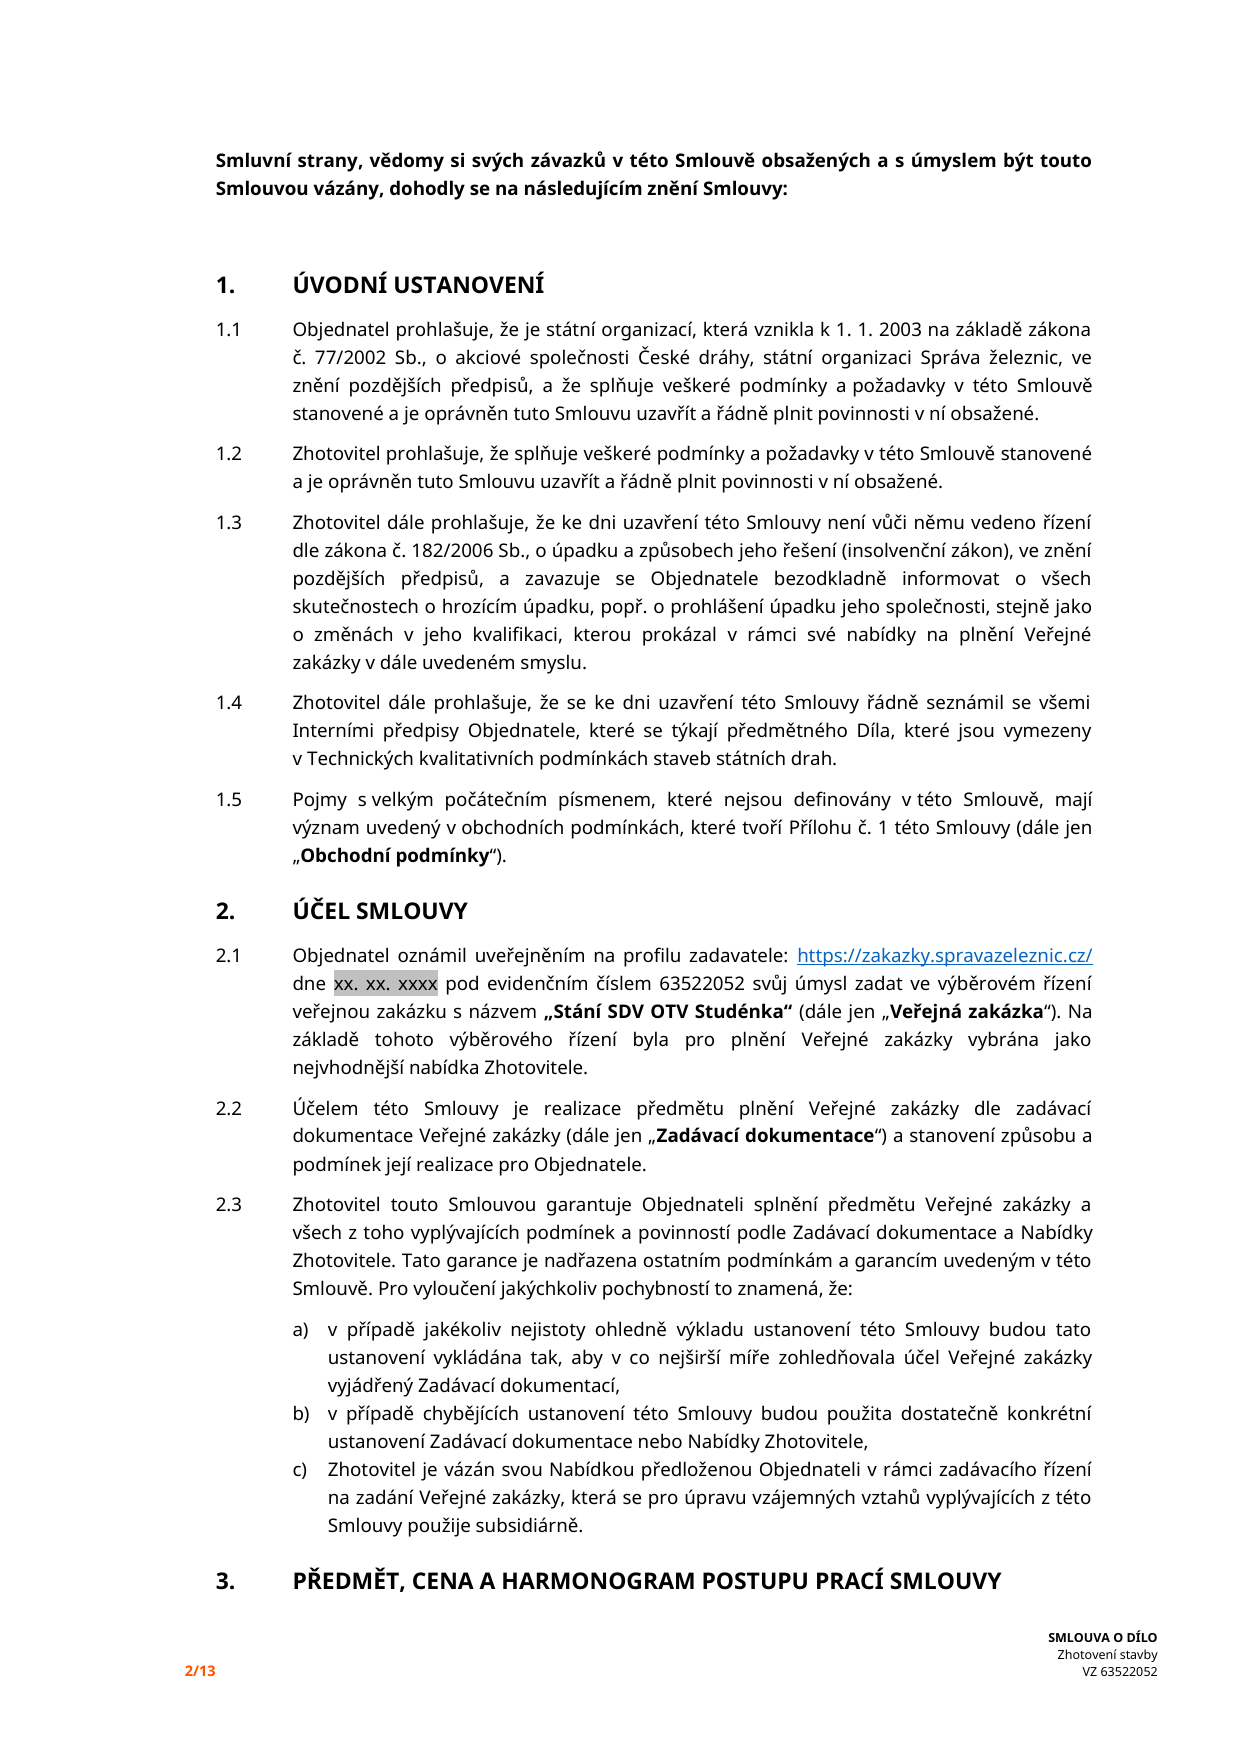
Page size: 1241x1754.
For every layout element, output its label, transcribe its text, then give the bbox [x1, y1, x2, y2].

text Pojmy s velkým počátečním písmenem, které nejsou definovány v této Smlouvě, mají význam uvedený v obchodních podmínkách, které tvoří Přílohu č. 1 této Smlouvy (dále jen „Obchodní podmínky“). [216, 786, 1093, 868]
text PŘEDMĚT, CENA A HARMONOGRAM POSTUPU PRACÍ SMLOUVY [216, 1565, 1093, 1596]
text Zhotovitel je vázán svou Nabídkou předloženou Objednateli v rámci zadávacího řízení na zadání Veřejné zakázky, která se pro úpravu vzájemných vztahů vyplývajících z této Smlouvy použije subsidiárně. [292, 1456, 1093, 1538]
text Zhotovitel dále prohlašuje, že se ke dni uzavření této Smlouvy řádně seznámil se všemi Interními předpisy Objednatele, které se týkají předmětného Díla, které jsou vymezeny v Technických kvalitativních podmínkách staveb státních drah. [216, 690, 1093, 771]
text Zhotovitel touto Smlouvou garantuje Objednateli splnění předmětu Veřejné zakázky a všech z toho vyplývajících podmínek a povinností podle Zadávací dokumentace a Nabídky Zhotovitele. Tato garance je nadřazena ostatním podmínkám a garancím uvedeným v této Smlouvě. Pro vyloučení jakýchkoliv pochybností to znamená, že: [216, 1191, 1093, 1301]
text Zhotovitel dále prohlašuje, že ke dni uzavření této Smlouvy není vůči němu vedeno řízení dle zákona č. 182/2006 Sb., o úpadku a způsobech jeho řešení (insolvenční zákon), ve znění pozdějších předpisů, a zavazuje se Objednatele bezodkladně informovat o všech skutečnostech o hrozícím úpadku, popř. o prohlášení úpadku jeho společnosti, stejně jako o změnách v jeho kvalifikaci, kterou prokázal v rámci své nabídky na plnění Veřejné zakázky v dále uvedeném smyslu. [216, 509, 1093, 675]
text ÚČEL SMLOUVY [216, 895, 1093, 927]
text Objednatel prohlašuje, že je státní organizací, která vznikla k 1. 1. 2003 na základě zákona č. 77/2002 Sb., o akciové společnosti České dráhy, státní organizaci Správa železnic, ve znění pozdějších předpisů, a že splňuje veškeré podmínky a požadavky v této Smlouvě stanovené a je oprávněn tuto Smlouvu uzavřít a řádně plnit povinnosti v ní obsažené. [216, 316, 1093, 426]
text Účelem této Smlouvy je realizace předmětu plnění Veřejné zakázky dle zadávací dokumentace Veřejné zakázky (dále jen „Zadávací dokumentace“) a stanovení způsobu a podmínek její realizace pro Objednatele. [216, 1095, 1093, 1176]
text v případě jakékoliv nejistoty ohledně výkladu ustanovení této Smlouvy budou tato ustanovení vykládána tak, aby v co nejširší míře zohledňovala účel Veřejné zakázky vyjádřený Zadávací dokumentací, [292, 1316, 1093, 1397]
text Objednatel oznámil uveřejněním na profilu zadavatele: https://zakazky.spravazeleznic.cz/ dne xx. xx. xxxx pod evidenčním číslem 63522052 svůj úmysl zadat ve výběrovém řízení veřejnou zakázku s názvem „Stání SDV OTV Studénka“ (dále jen „Veřejná zakázka“). Na základě tohoto výběrového řízení byla pro plnění Veřejné zakázky vybrána jako nejvhodnější nabídka Zhotovitele. [216, 942, 1093, 1080]
text Smluvní strany, vědomy si svých závazků v této Smlouvě obsažených a s úmyslem být touto Smlouvou vázány, dohodly se na následujícím znění Smlouvy: [216, 147, 1093, 201]
text ÚVODNÍ USTANOVENÍ [216, 269, 1093, 300]
text v případě chybějících ustanovení této Smlouvy budou použita dostatečně konkrétní ustanovení Zadávací dokumentace nebo Nabídky Zhotovitele, [292, 1400, 1093, 1453]
text Zhotovitel prohlašuje, že splňuje veškeré podmínky a požadavky v této Smlouvě stanovené a je oprávněn tuto Smlouvu uzavřít a řádně plnit povinnosti v ní obsažené. [216, 441, 1093, 494]
